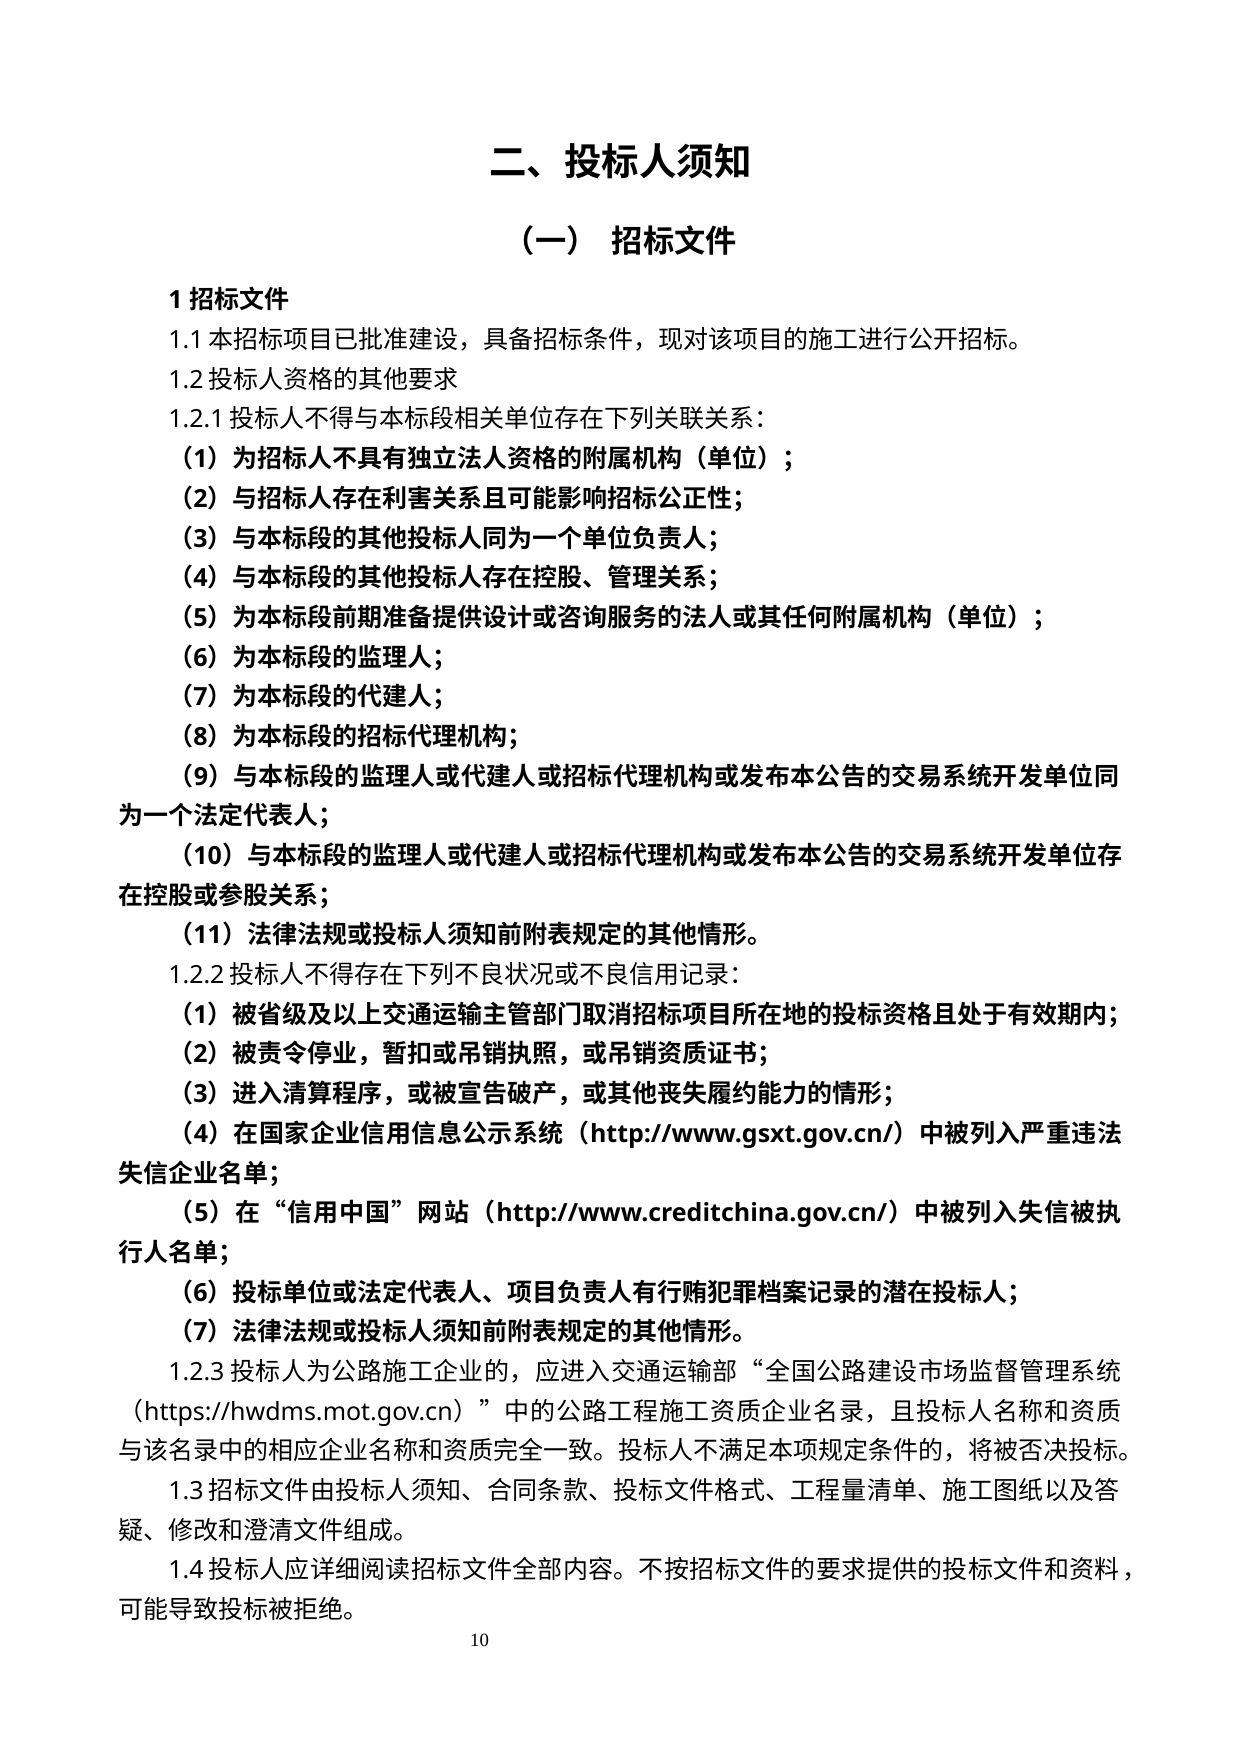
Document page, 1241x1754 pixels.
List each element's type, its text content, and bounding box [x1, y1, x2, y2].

text （7）法律法规或投标人须知前附表规定的其他情形。 [118, 1310, 1122, 1350]
text （2）被责令停业，暂扣或吊销执照，或吊销资质证书； [118, 1032, 1122, 1072]
text 二、投标人须知 [118, 119, 1122, 199]
text （2）与招标人存在利害关系且可能影响招标公正性； [118, 477, 1122, 516]
text 1.2.2投标人不得存在下列不良状况或不良信用记录： [118, 953, 1122, 993]
text （11）法律法规或投标人须知前附表规定的其他情形。 [118, 913, 1122, 953]
text （7）为本标段的代建人； [118, 675, 1122, 715]
text （4）在国家企业信用信息公示系统（http://www.gsxt.gov.cn/）中被列入严重违法失信企业名单； [118, 1112, 1122, 1191]
text 1.3招标文件由投标人须知、合同条款、投标文件格式、工程量清单、施工图纸以及答疑、修改和澄清文件组成。 [118, 1469, 1122, 1548]
text （5）在“信用中国”网站（http://www.creditchina.gov.cn/）中被列入失信被执行人名单； [118, 1191, 1122, 1270]
text 1.1本招标项目已批准建设，具备招标条件，现对该项目的施工进行公开招标。 [118, 318, 1122, 358]
text （9）与本标段的监理人或代建人或招标代理机构或发布本公告的交易系统开发单位同为一个法定代表人； [118, 754, 1122, 834]
text （一） 招标文件 [118, 199, 1122, 278]
text （3）与本标段的其他投标人同为一个单位负责人； [118, 516, 1122, 556]
text （4）与本标段的其他投标人存在控股、管理关系； [118, 556, 1122, 596]
text （5）为本标段前期准备提供设计或咨询服务的法人或其任何附属机构（单位）； [118, 596, 1122, 635]
text 1.2投标人资格的其他要求 [118, 358, 1122, 397]
text 1.2.3投标人为公路施工企业的，应进入交通运输部“全国公路建设市场监督管理系统（https://hwdms.mot.gov.cn）”中的公路工程施工资质企业名录，且投标人名称和资质与该名录中的相应企业名称和资质完全一致。投标人不满足本项规定条件的，将被否决投标。 [118, 1350, 1122, 1469]
text （8）为本标段的招标代理机构； [118, 715, 1122, 754]
text （10）与本标段的监理人或代建人或招标代理机构或发布本公告的交易系统开发单位存在控股或参股关系； [118, 834, 1122, 913]
text （6）投标单位或法定代表人、项目负责人有行贿犯罪档案记录的潜在投标人； [118, 1270, 1122, 1310]
text （6）为本标段的监理人； [118, 635, 1122, 675]
text 1 招标文件 [118, 278, 1122, 318]
text （1）被省级及以上交通运输主管部门取消招标项目所在地的投标资格且处于有效期内； [118, 993, 1122, 1032]
text 1.2.1投标人不得与本标段相关单位存在下列关联关系： [118, 397, 1122, 437]
text （1）为招标人不具有独立法人资格的附属机构（单位）； [118, 437, 1122, 477]
text 1.4投标人应详细阅读招标文件全部内容。不按招标文件的要求提供的投标文件和资料，可能导致投标被拒绝。 [118, 1548, 1122, 1628]
text （3）进入清算程序，或被宣告破产，或其他丧失履约能力的情形； [118, 1072, 1122, 1112]
